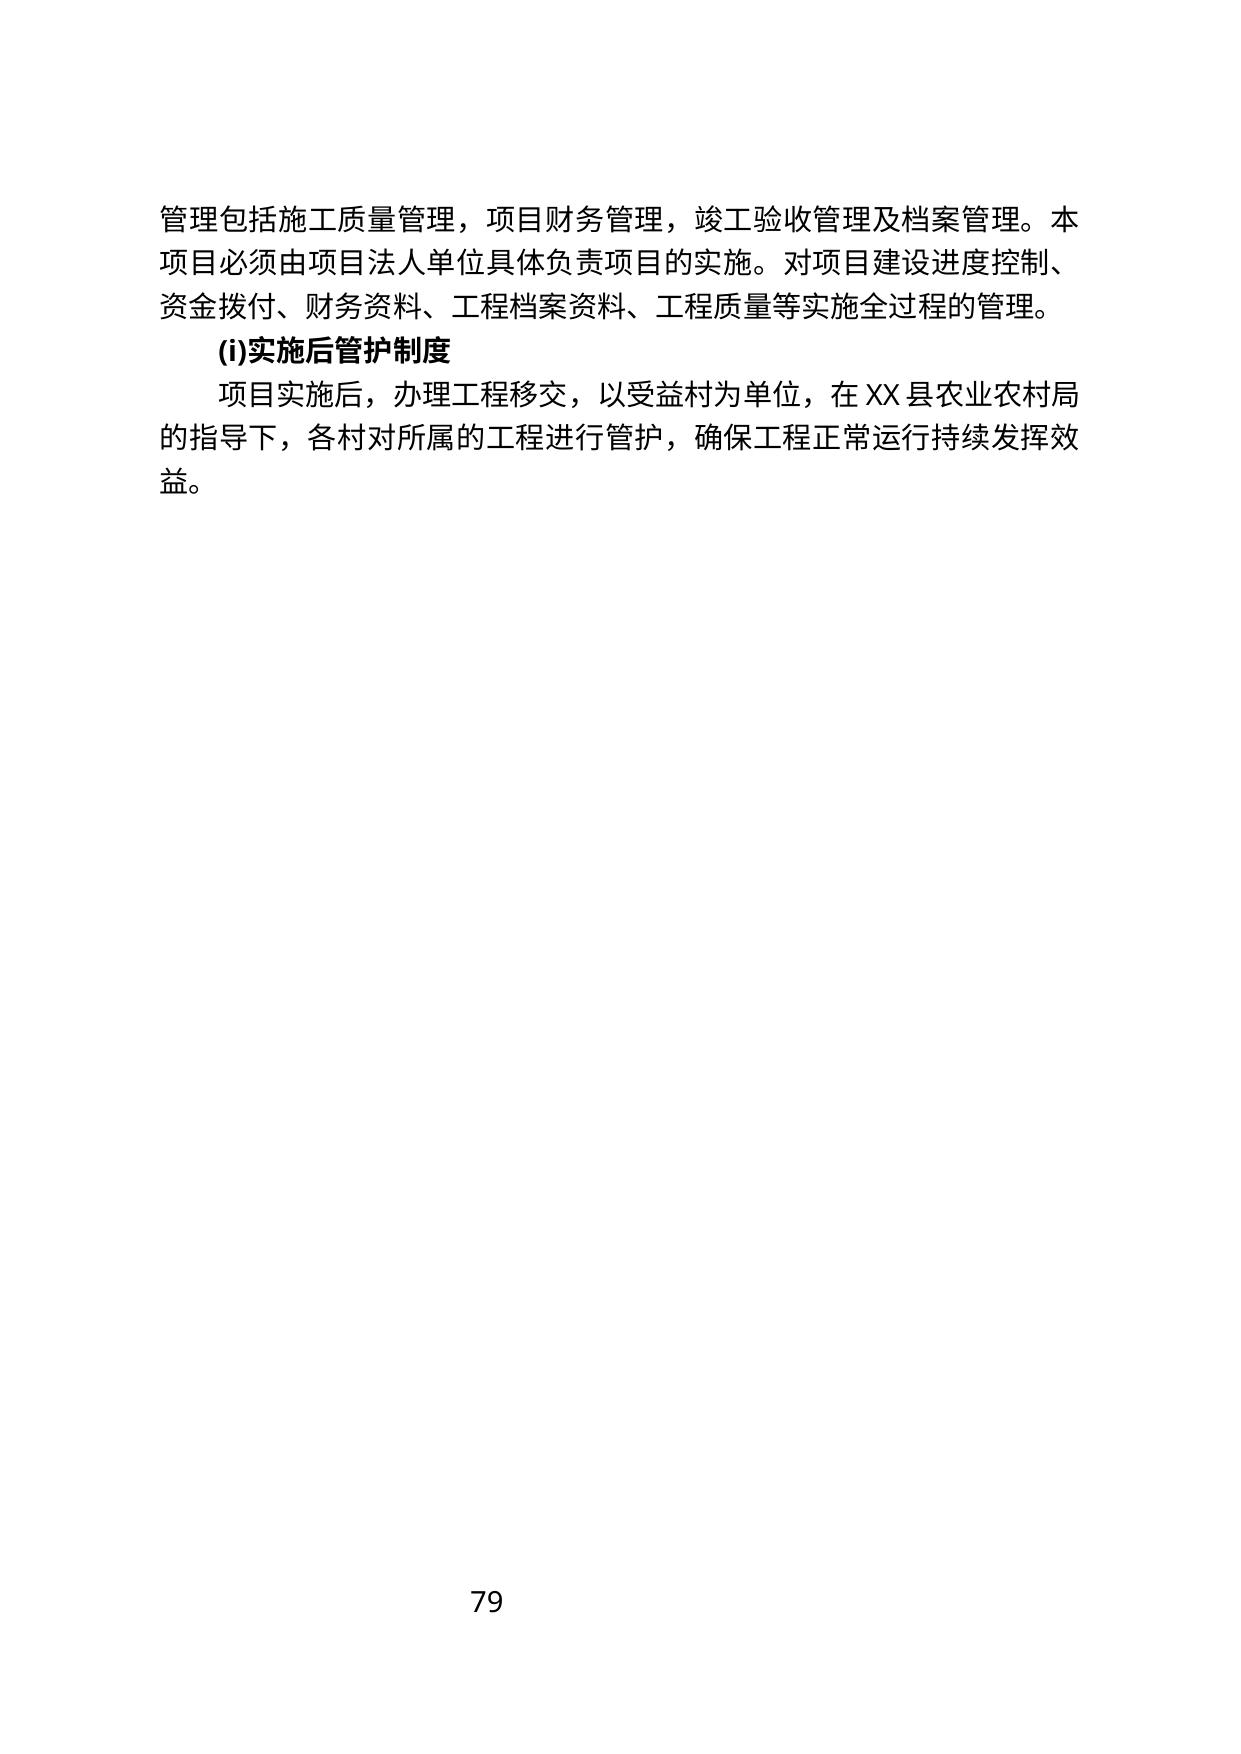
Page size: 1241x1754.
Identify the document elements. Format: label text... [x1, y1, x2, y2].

text 项目实施后，办理工程移交，以受益村为单位，在XX县农业农村局的指导下，各村对所属的工程进行管护，确保工程正常运行持续发挥效益。 [159, 370, 1081, 501]
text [159, 195, 1081, 326]
list 实施后管护制度 [159, 326, 1081, 370]
